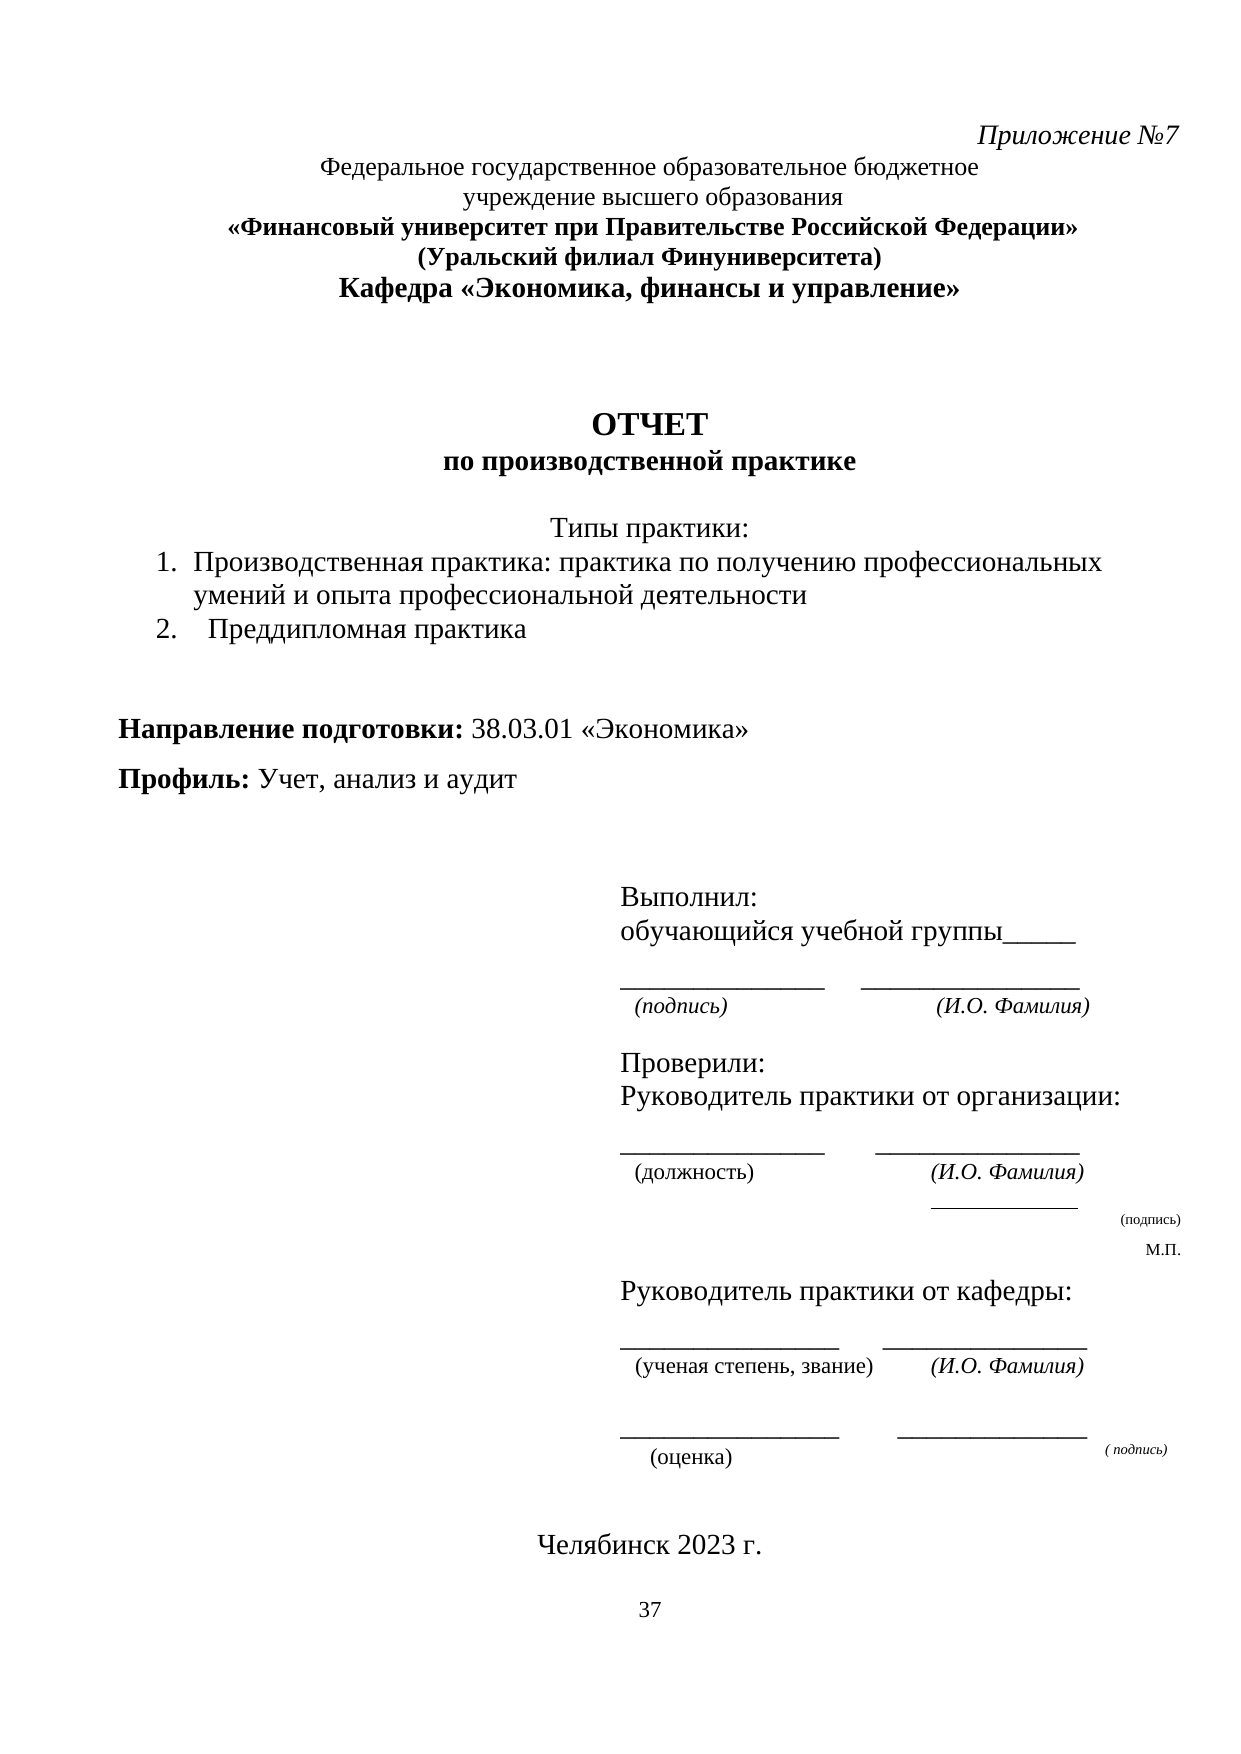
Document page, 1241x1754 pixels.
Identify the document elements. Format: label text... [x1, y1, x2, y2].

text (должность) (И.О. Фамилия) [620, 1158, 1181, 1184]
text ______________ ______________ [620, 1124, 1181, 1158]
text Кафедра «Экономика, финансы и управление» [118, 271, 1181, 304]
text (подпись) (И.О. Фамилия) [620, 992, 1181, 1018]
text М.П. [650, 1239, 1181, 1273]
text Профиль: Учет, анализ и аудит [118, 762, 1181, 795]
text Направление подготовки: 38.03.01 «Экономика» [118, 711, 1181, 745]
text Руководитель практики от организации: [620, 1078, 1181, 1112]
text учреждение высшего образования [118, 181, 1181, 211]
text Типы практики: [118, 510, 1181, 544]
text «Финансовый университет при Правительстве Российской Федерации» [118, 211, 1181, 241]
text Руководитель практики от кафедры: [620, 1273, 1181, 1307]
text ______________ _______________ [620, 959, 1181, 992]
text (Уральский филиал Финуниверситета) [118, 241, 1181, 271]
text _______________ ______________ [620, 1319, 1181, 1353]
text Федеральное государственное образовательное бюджетное [118, 151, 1181, 181]
text ОТЧЕТ [118, 405, 1181, 443]
text Выполнил: [620, 879, 1181, 913]
text Проверили: [620, 1045, 1181, 1078]
text по производственной практике [118, 443, 1181, 477]
list Производственная практика: практика по получению профессиональных умений и опыта профессиональной деятельности [156, 544, 1181, 611]
text (подпись) [650, 1211, 1181, 1239]
text (оценка) ( подпись) [650, 1441, 1181, 1470]
text _______________ _____________ [620, 1408, 1181, 1441]
list Преддипломная практика [156, 611, 1181, 644]
text Челябинск 2023 г. [118, 1527, 1181, 1561]
text (ученая степень, звание) (И.О. Фамилия) [635, 1353, 1181, 1379]
text обучающийся учебной группы_____ [620, 913, 1181, 946]
text Приложение №7 [118, 118, 1181, 151]
